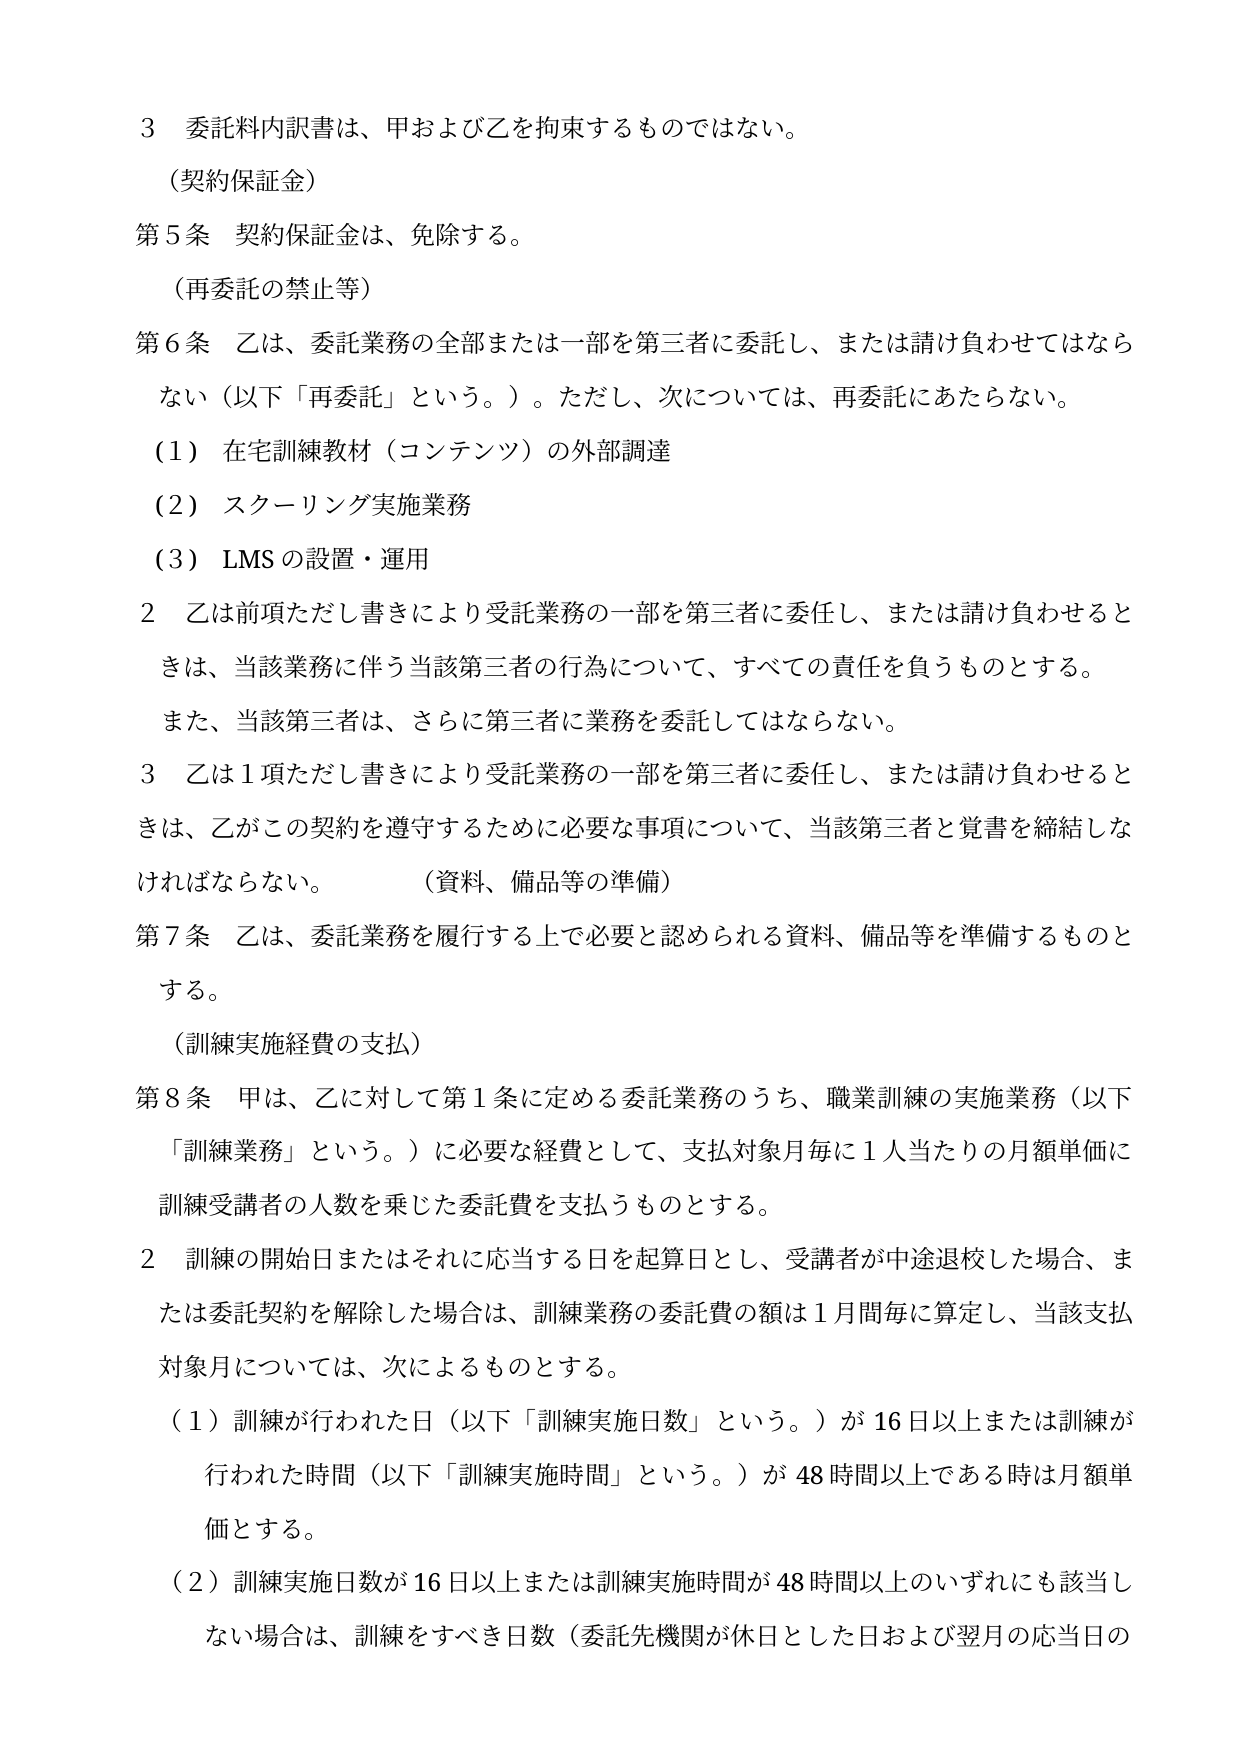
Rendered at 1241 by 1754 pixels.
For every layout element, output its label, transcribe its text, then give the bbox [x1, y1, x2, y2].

text 第８条 甲は、乙に対して第１条に定める委託業務のうち、職業訓練の実施業務（以下「訓練業務」という。）に必要な経費として、支払対象月毎に１人当たりの月額単価に訓練受講者の人数を乗じた委託費を支払うものとする。 [135, 1078, 1135, 1222]
text （訓練実施経費の支払） [135, 1024, 1135, 1060]
text (１) 在宅訓練教材（コンテンツ）の外部調達 [155, 431, 1135, 467]
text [158, 1563, 1135, 1653]
text (３) LMSの設置・運用 [155, 539, 1135, 576]
text 第７条 乙は、委託業務を履行する上で必要と認められる資料、備品等を準備するものとする。 [135, 917, 1135, 1006]
text (２) スクーリング実施業務 [155, 485, 1135, 521]
text 第５条 契約保証金は、免除する。 [135, 216, 1135, 252]
text ２ 訓練の開始日またはそれに応当する日を起算日とし、受講者が中途退校した場合、または委託契約を解除した場合は、訓練業務の委託費の額は１月間毎に算定し、当該支払対象月については、次によるものとする。 [135, 1240, 1135, 1383]
text ３ 乙は１項ただし書きにより受託業務の一部を第三者に委任し、または請け負わせるときは、乙がこの契約を遵守するために必要な事項について、当該第三者と覚書を締結しなければならない。 （資料、備品等の準備） [135, 755, 1135, 899]
text （再委託の禁止等） [135, 270, 1135, 306]
text 第６条 乙は、委託業務の全部または一部を第三者に委託し、または請け負わせてはならない（以下「再委託」という。）。ただし、次については、再委託にあたらない。 [135, 324, 1135, 413]
text （１）訓練が行われた日（以下「訓練実施日数」という。）が16日以上または訓練が行われた時間（以下「訓練実施時間」という。）が48時間以上である時は月額単価とする。 [158, 1401, 1135, 1545]
text また、当該第三者は、さらに第三者に業務を委託してはならない。 [135, 701, 1135, 737]
text ２ 乙は前項ただし書きにより受託業務の一部を第三者に委任し、または請け負わせるときは、当該業務に伴う当該第三者の行為について、すべての責任を負うものとする。 [135, 593, 1135, 683]
text （契約保証金） [155, 162, 1135, 198]
text ３ 委託料内訳書は、甲および乙を拘束するものではない。 [135, 108, 1135, 144]
